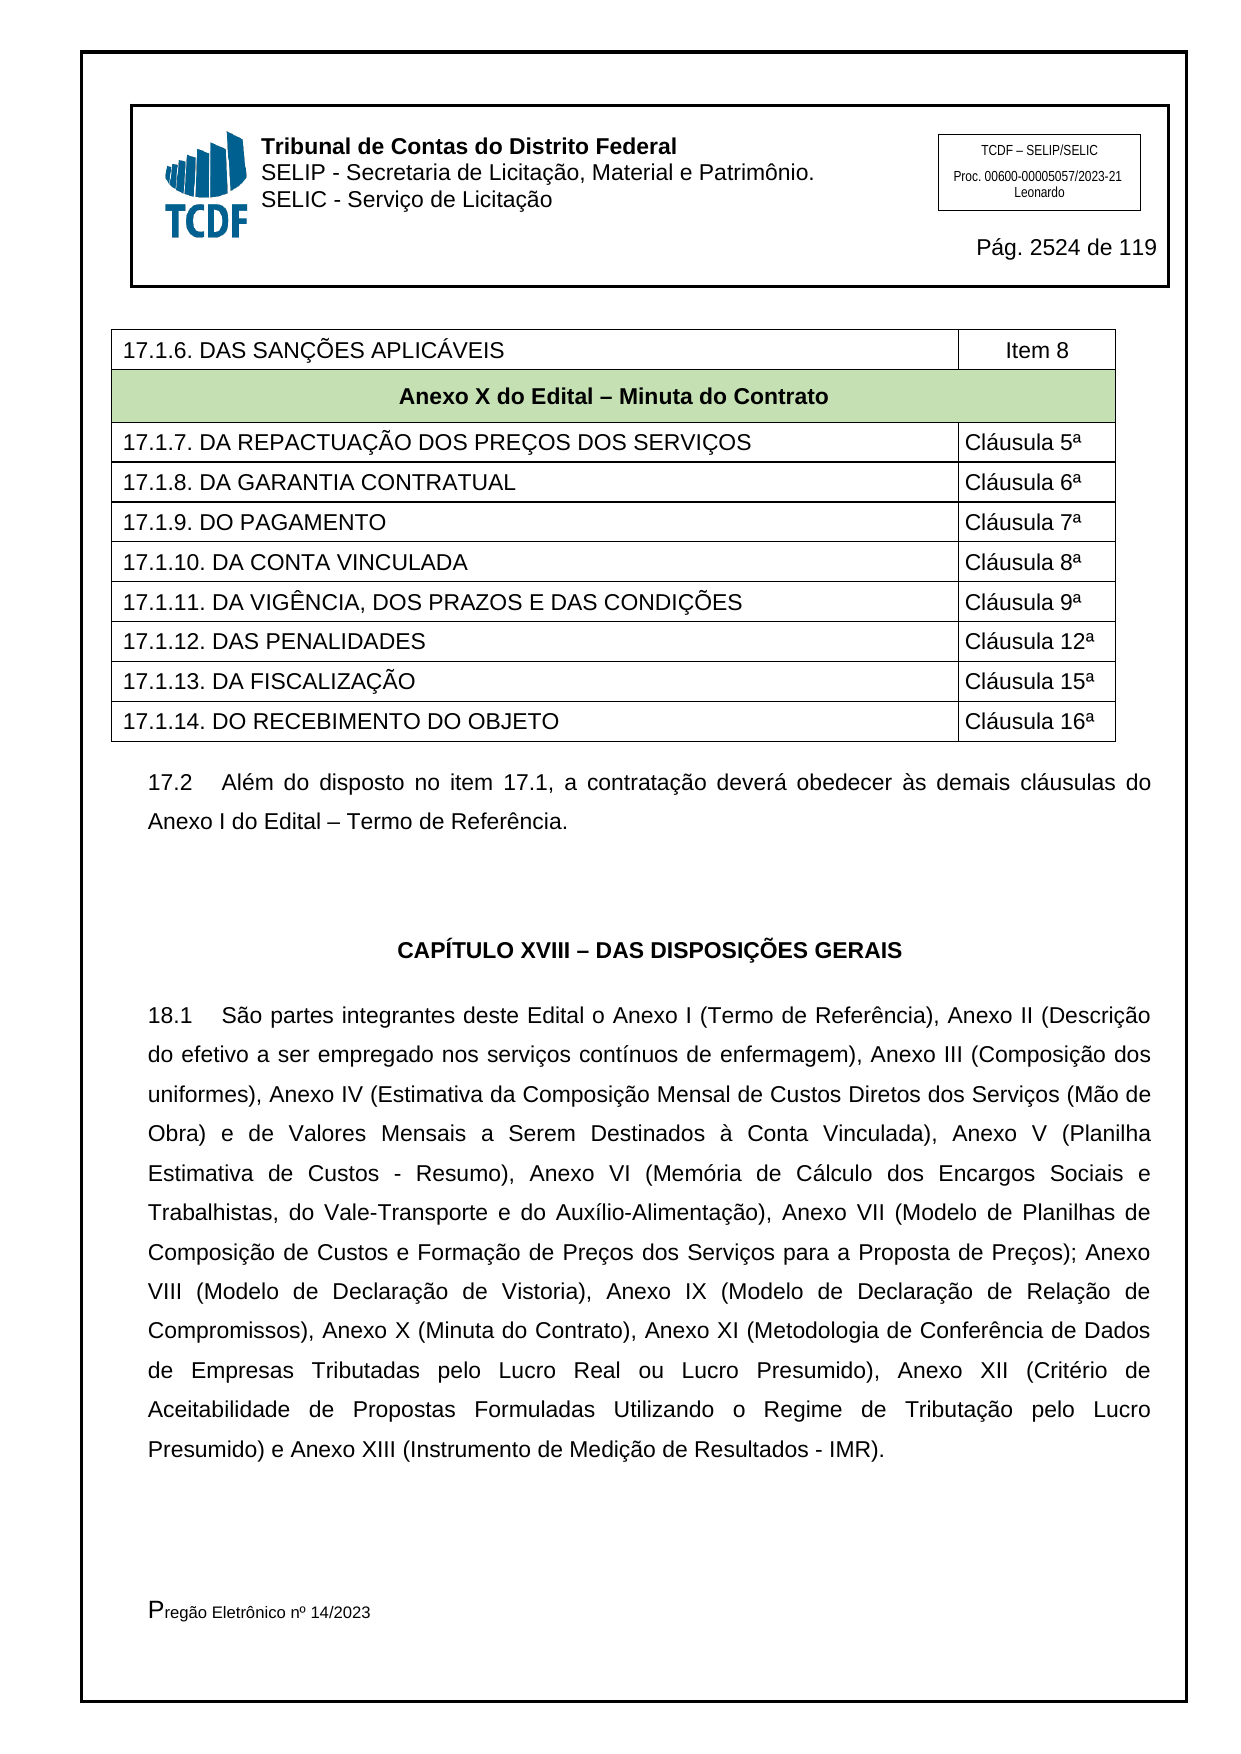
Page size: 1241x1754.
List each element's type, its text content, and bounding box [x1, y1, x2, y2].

table_cell 17.1.7. DA REPACTUAÇÃO DOS PREÇOS DOS SERVIÇOS [112, 423, 958, 461]
table_cell 17.1.6. DAS SANÇÕES APLICÁVEIS [112, 330, 958, 369]
picture [150, 128, 262, 240]
table_cell Cláusula 16ª [959, 702, 1115, 741]
table_cell Cláusula 6ª [959, 463, 1115, 501]
table_cell Cláusula 7ª [959, 503, 1115, 541]
table_cell Anexo X do Edital – Minuta do Contrato [112, 370, 1115, 422]
table_cell 17.1.12. DAS PENALIDADES [112, 622, 958, 661]
table_cell 17.1.11. DA VIGÊNCIA, DOS PRAZOS E DAS CONDIÇÕES [112, 582, 958, 621]
table_cell 17.1.14. DO RECEBIMENTO DO OBJETO [112, 702, 958, 741]
table_cell 17.1.9. DO PAGAMENTO [112, 503, 958, 541]
text capítulo xVIII – DAS DISPOSIÇÕES GERAIS [148, 937, 1152, 963]
text 17.2 Além do disposto no item 17.1, a contratação deverá obedecer às demais cláusulas do Anexo I do Edital – Termo de Referência. [148, 769, 1152, 834]
table_cell Cláusula 9ª [959, 582, 1115, 621]
table_cell Cláusula 12ª [959, 622, 1115, 661]
table_cell 17.1.13. DA FISCALIZAÇÃO [112, 662, 958, 701]
table_cell Item 8 [959, 330, 1115, 369]
table_cell Cláusula 15ª [959, 662, 1115, 701]
table_cell Cláusula 8ª [959, 542, 1115, 581]
table_cell Cláusula 5ª [959, 423, 1115, 461]
table_cell 17.1.8. DA GARANTIA CONTRATUAL [112, 463, 958, 501]
text 18.1 São partes integrantes deste Edital o Anexo I (Termo de Referência), Anexo II (Descrição do efetivo a ser empregado nos serviços contínuos de enfermagem), Anexo III (Composição dos uniformes), Anexo IV (Estimativa da Composição Mensal de Custos Diretos dos Serviços (Mão de Obra) e de Valores Mensais a Serem Destinados à Conta Vinculada), Anexo V (Planilha Estimativa de Custos - Resumo), Anexo VI (Memória de Cálculo dos Encargos Sociais e Trabalhistas, do Vale-Transporte e do Auxílio-Alimentação), Anexo VII (Modelo de Planilhas de Composição de Custos e Formação de Preços dos Serviços para a Proposta de Preços); Anexo VIII (Modelo de Declaração de Vistoria), Anexo IX (Modelo de Declaração de Relação de Compromissos), Anexo X (Minuta do Contrato), Anexo XI (Metodologia de Conferência de Dados de Empresas Tributadas pelo Lucro Real ou Lucro Presumido), Anexo XII (Critério de Aceitabilidade de Propostas Formuladas Utilizando o Regime de Tributação pelo Lucro Presumido) e Anexo XIII (Instrumento de Medição de Resultados - IMR). [148, 1002, 1152, 1462]
table_cell 17.1.10. DA CONTA VINCULADA [112, 542, 958, 581]
